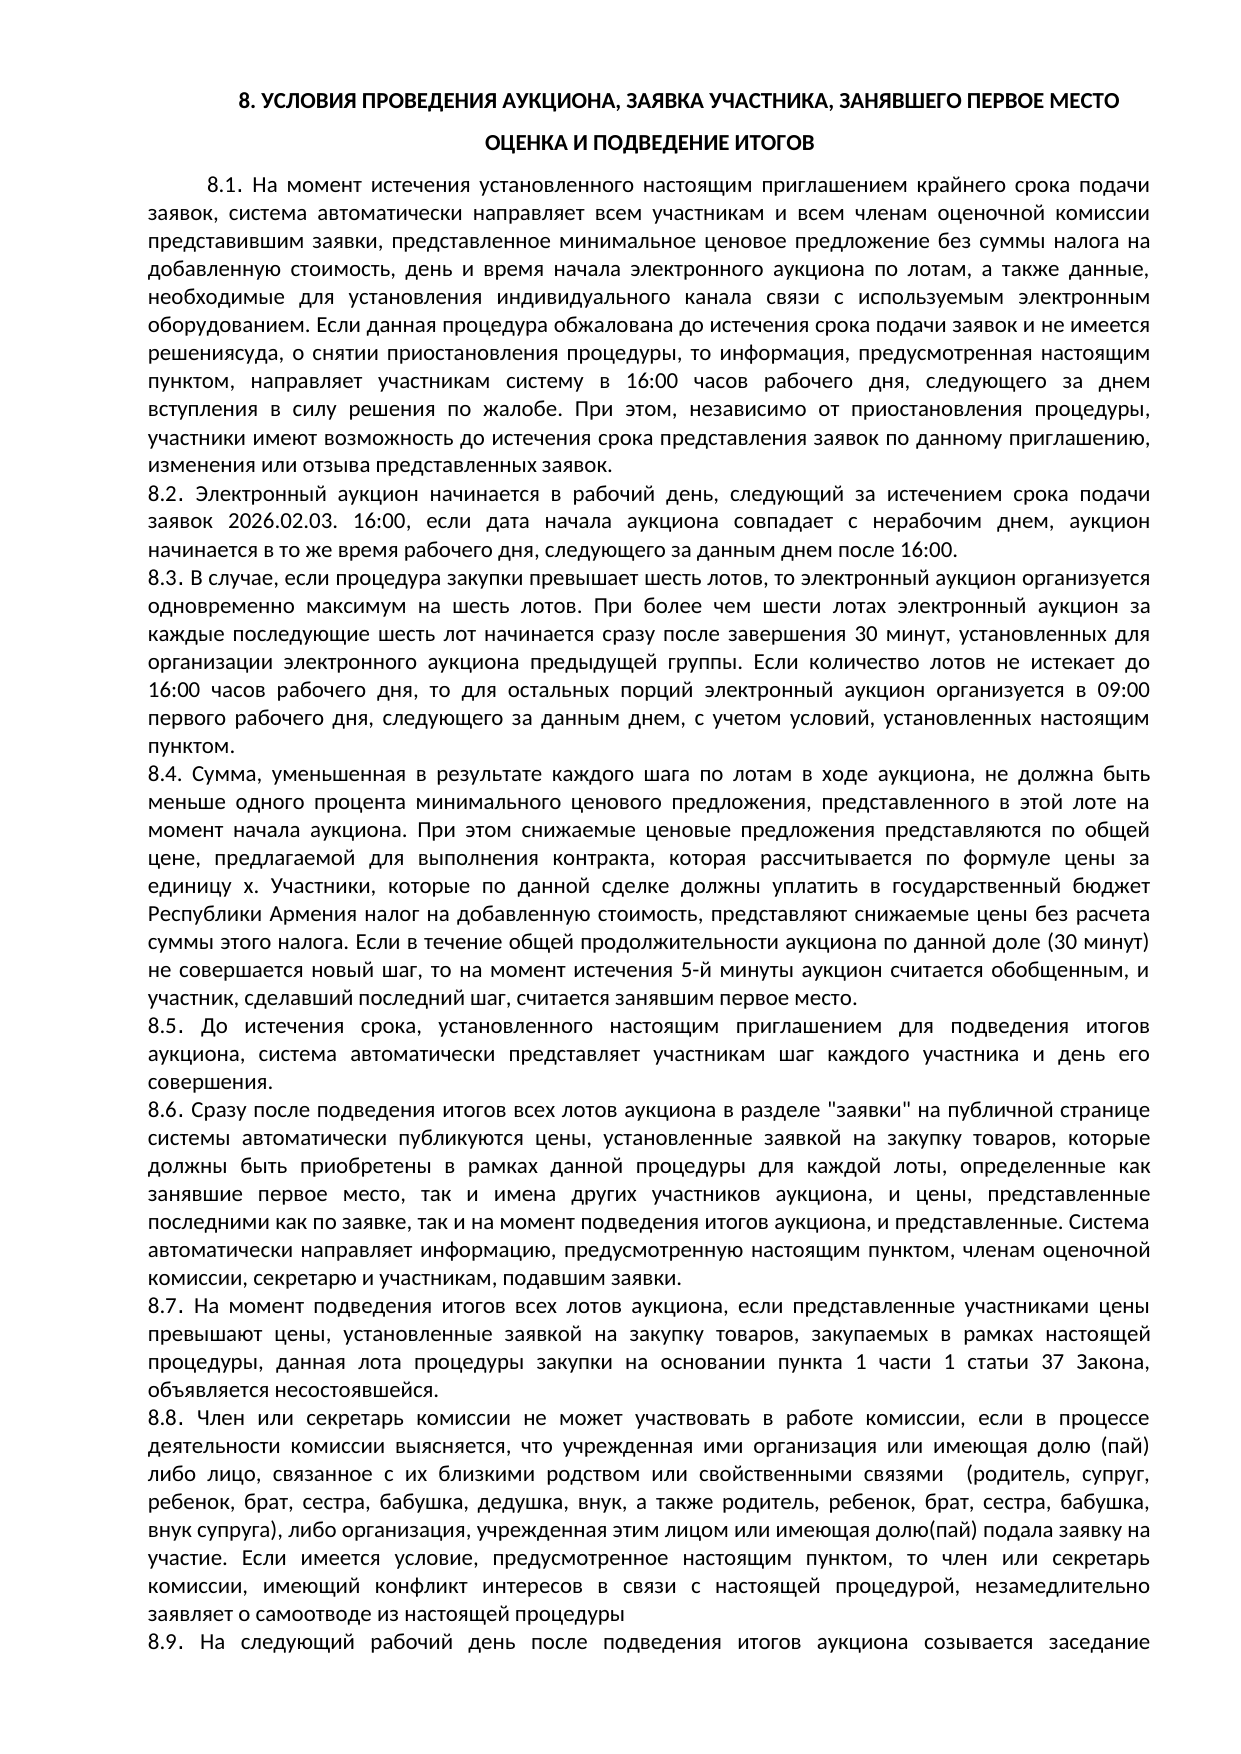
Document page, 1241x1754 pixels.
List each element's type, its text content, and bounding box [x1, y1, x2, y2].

text 8.5․ До истечения срока, установленного настоящим приглашением для подведения итогов аукциона, система автоматически представляет участникам шаг каждого участника и день его совершения. [148, 1011, 1152, 1095]
text 8. УСЛОВИЯ ПРОВЕДЕНИЯ АУКЦИОНА, ЗАЯВКА УЧАСТНИКА, ЗАНЯВШЕГО ПЕРВОЕ МЕСТО ОЦЕНКА И ПОДВЕДЕНИЕ ИТОГОВ [148, 86, 1152, 156]
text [148, 1627, 1152, 1656]
text 8.3․ В случае, если процедура закупки превышает шесть лотов, то электронный аукцион организуется одновременно максимум на шесть лотов. При более чем шести лотах электронный аукцион за каждые последующие шесть лот начинается сразу после завершения 30 минут, установленных для организации электронного аукциона предыдущей группы. Если количество лотов не истекает до 16:00 часов рабочего дня, то для остальных порций электронный аукцион организуется в 09:00 первого рабочего дня, следующего за данным днем, с учетом условий, установленных настоящим пунктом. [148, 563, 1152, 759]
text 8.1․ На момент истечения установленного настоящим приглашением крайнего срока подачи заявок, система автоматически направляет всем участникам и всем членам оценочной комиссии представившим заявки, представленное минимальное ценовое предложение без суммы налога на добавленную стоимость, день и время начала электронного аукциона по лотам, а также данные, необходимые для установления индивидуального канала связи с используемым электронным оборудованием. Если данная процедура обжалована до истечения срока подачи заявок и не имеется решениясуда, о снятии приостановления процедуры, то информация, предусмотренная настоящим пунктом, направляет участникам систему в 16:00 часов рабочего дня, следующего за днем вступления в силу решения по жалобе. При этом, независимо от приостановления процедуры, участники имеют возможность до истечения срока представления заявок по данному приглашению, изменения или отзыва представленных заявок. [148, 170, 1152, 479]
text 8.4. Сумма, уменьшенная в результате каждого шага по лотам в ходе аукциона, не должна быть меньше одного процента минимального ценового предложения, представленного в этой лоте на момент начала аукциона. При этом снижаемые ценовые предложения представляются по общей цене, предлагаемой для выполнения контракта, которая рассчитывается по формуле цены за единицу x. Участники, которые по данной сделке должны уплатить в государственный бюджет Республики Армения налог на добавленную стоимость, представляют снижаемые цены без расчета суммы этого налога. Если в течение общей продолжительности аукциона по данной доле (30 минут) не совершается новый шаг, то на момент истечения 5-й минуты аукцион считается обобщенным, и участник, сделавший последний шаг, считается занявшим первое место. [148, 759, 1152, 1011]
text 8.2․ Электронный аукцион начинается в рабочий день, следующий за истечением срока подачи заявок 2026.02.03. 16:00 , если дата начала аукциона совпадает с нерабочим днем, аукцион начинается в то же время рабочего дня, следующего за данным днем после 16:00. [148, 479, 1152, 563]
text 8.8․ Член или секретарь комиссии не может участвовать в работе комиссии, если в процессе деятельности комиссии выясняется, что учрежденная ими организация или имеющая долю (пай) либо лицо, связанное с их близкими родством или свойственными связями (родитель, супруг, ребенок, брат, сестра, бабушка, дедушка, внук, а также родитель, ребенок, брат, сестра, бабушка, внук супруга), либо организация, учрежденная этим лицом или имеющая долю(пай) подала заявку на участие. Если имеется условие, предусмотренное настоящим пунктом, то член или секретарь комиссии, имеющий конфликт интересов в связи с настоящей процедурой, незамедлительно заявляет о самоотводе из настоящей процедуры [148, 1403, 1152, 1627]
text 8.7․ На момент подведения итогов всех лотов аукциона, если представленные участниками цены превышают цены, установленные заявкой на закупку товаров, закупаемых в рамках настоящей процедуры, данная лота процедуры закупки на основании пункта 1 части 1 статьи 37 Закона, объявляется несостоявшейся. [148, 1291, 1152, 1403]
text 8.6․ Сразу после подведения итогов всех лотов аукциона в разделе "заявки" на публичной странице системы автоматически публикуются цены, установленные заявкой на закупку товаров, которые должны быть приобретены в рамках данной процедуры для каждой лоты, определенные как занявшие первое место, так и имена других участников аукциона, и цены, представленные последними как по заявке, так и на момент подведения итогов аукциона, и представленные. Система автоматически направляет информацию, предусмотренную настоящим пунктом, членам оценочной комиссии, секретарю и участникам, подавшим заявки. [148, 1095, 1152, 1291]
